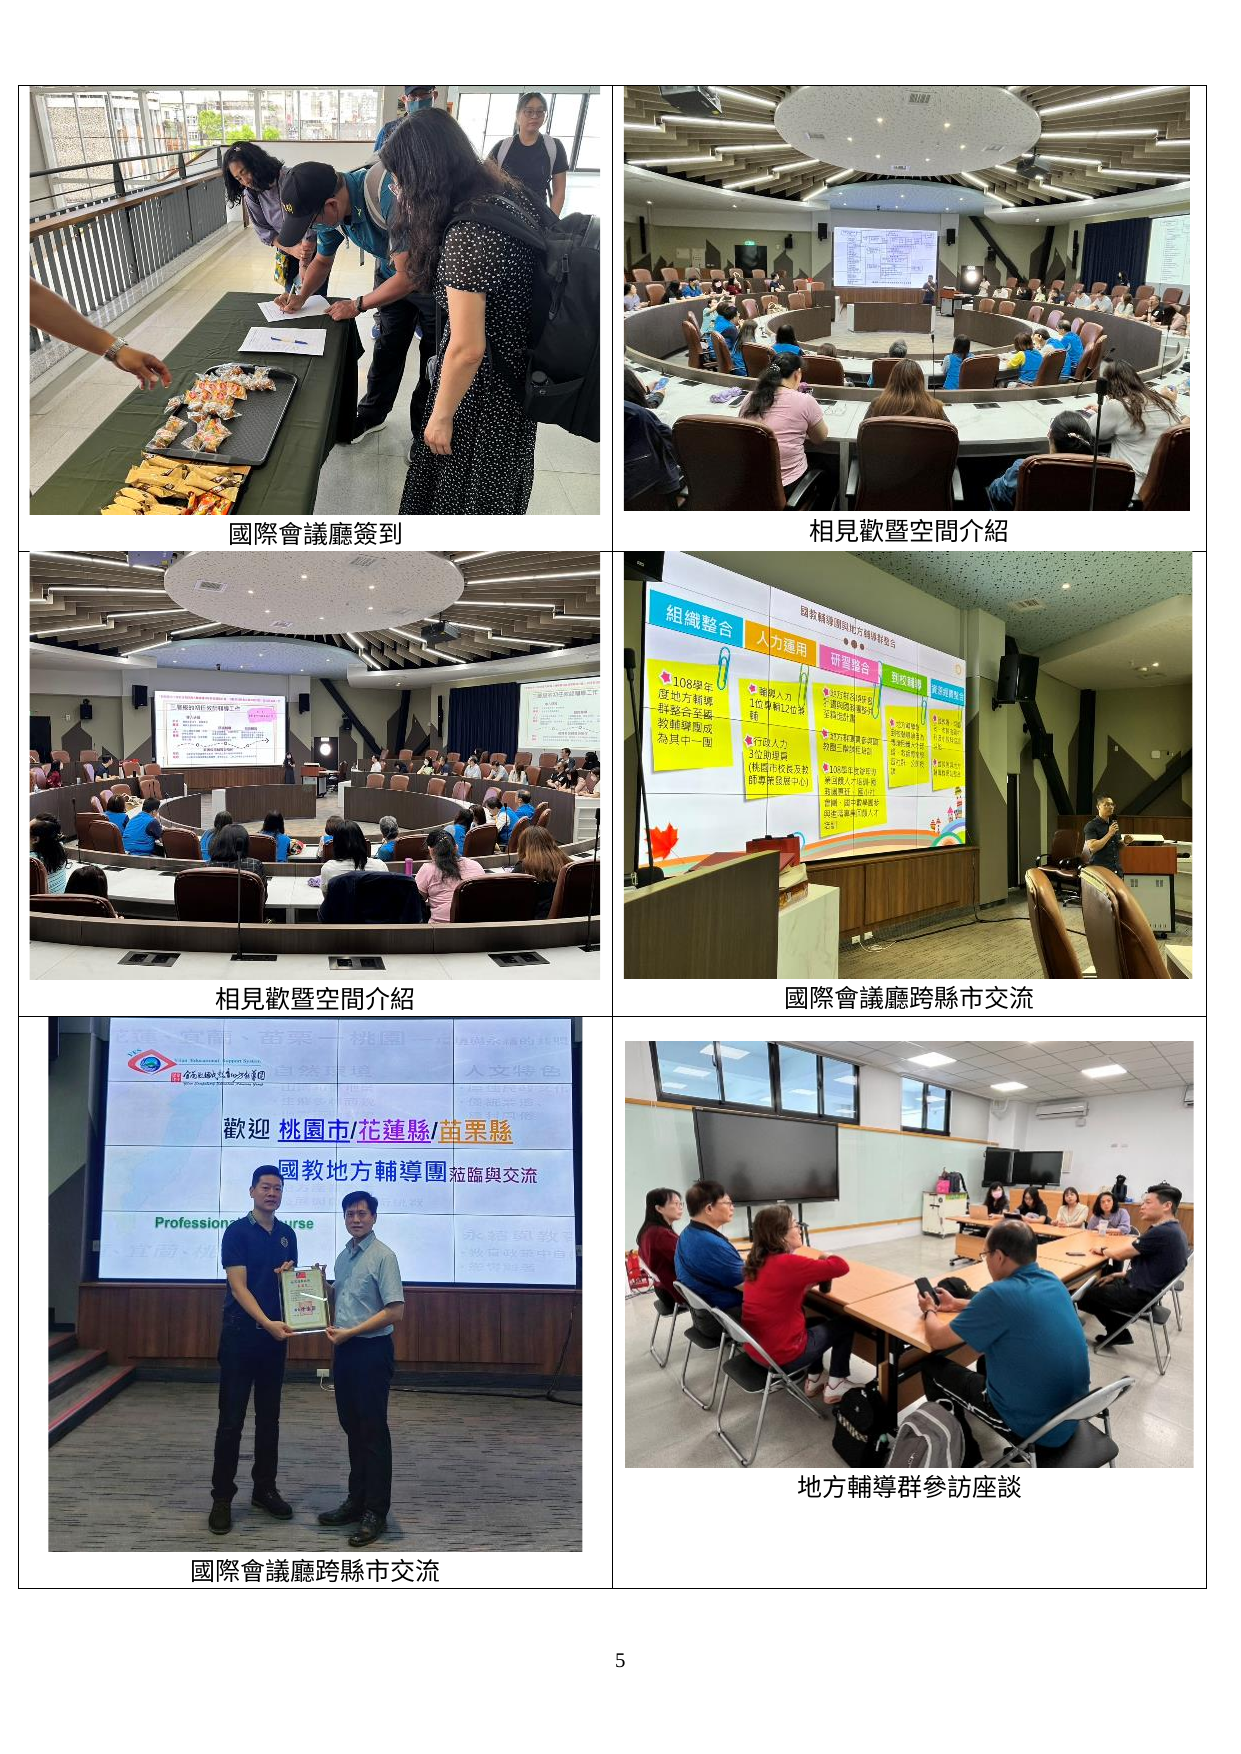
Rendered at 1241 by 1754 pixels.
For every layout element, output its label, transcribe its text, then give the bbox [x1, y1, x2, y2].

picture [48, 1017, 583, 1552]
table_cell 國際會議廳跨縣市交流 [19, 1017, 612, 1588]
picture [623, 86, 1190, 511]
table_cell 國際會議廳跨縣市交流 [613, 552, 1206, 1016]
picture [623, 551, 1193, 979]
table_cell 相見歡暨空間介紹 [19, 552, 612, 1016]
picture [625, 1041, 1194, 1468]
picture [29, 86, 601, 515]
picture [29, 551, 601, 980]
table_cell 地方輔導群參訪座談 [613, 1017, 1206, 1588]
table_header 國際會議廳簽到 [19, 86, 612, 551]
table_header 相見歡暨空間介紹 [613, 86, 1206, 551]
